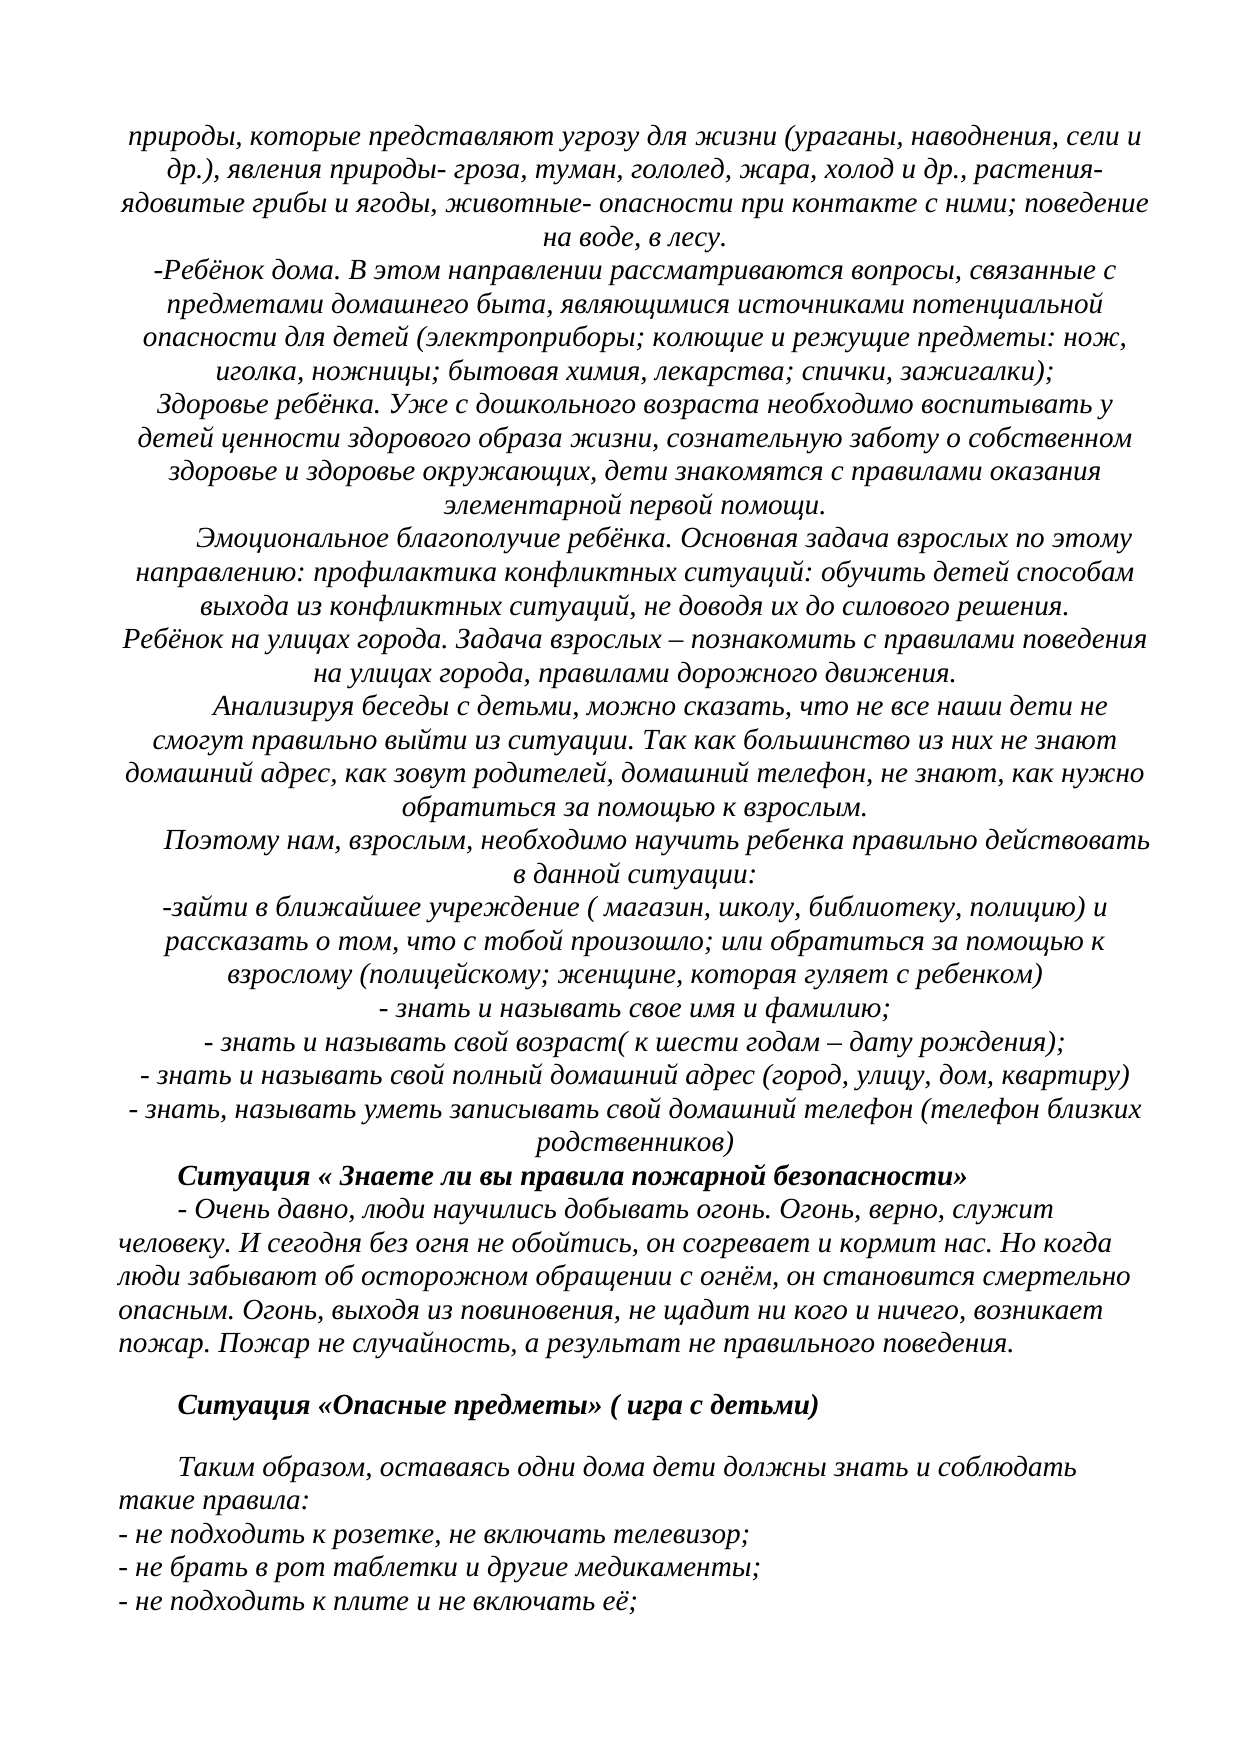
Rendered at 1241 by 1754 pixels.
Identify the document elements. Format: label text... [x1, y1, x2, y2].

text - Очень давно, люди научились добывать огонь. Огонь, верно, служит человеку. И сегодня без огня не обойтись, он согревает и кормит нас. Но когда люди забывают об осторожном обращении с огнём, он становится смертельно опасным. Огонь, выходя из повиновения, не щадит ни кого и ничего, возникает пожар. Пожар не случайность, а результат не правильного поведения. [118, 1191, 1152, 1387]
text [118, 118, 1152, 1158]
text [118, 1449, 1152, 1616]
text Ситуация « Знаете ли вы правила пожарной безопасности» [118, 1158, 1152, 1191]
text Ситуация «Опасные предметы» ( игра с детьми) [118, 1387, 1152, 1449]
